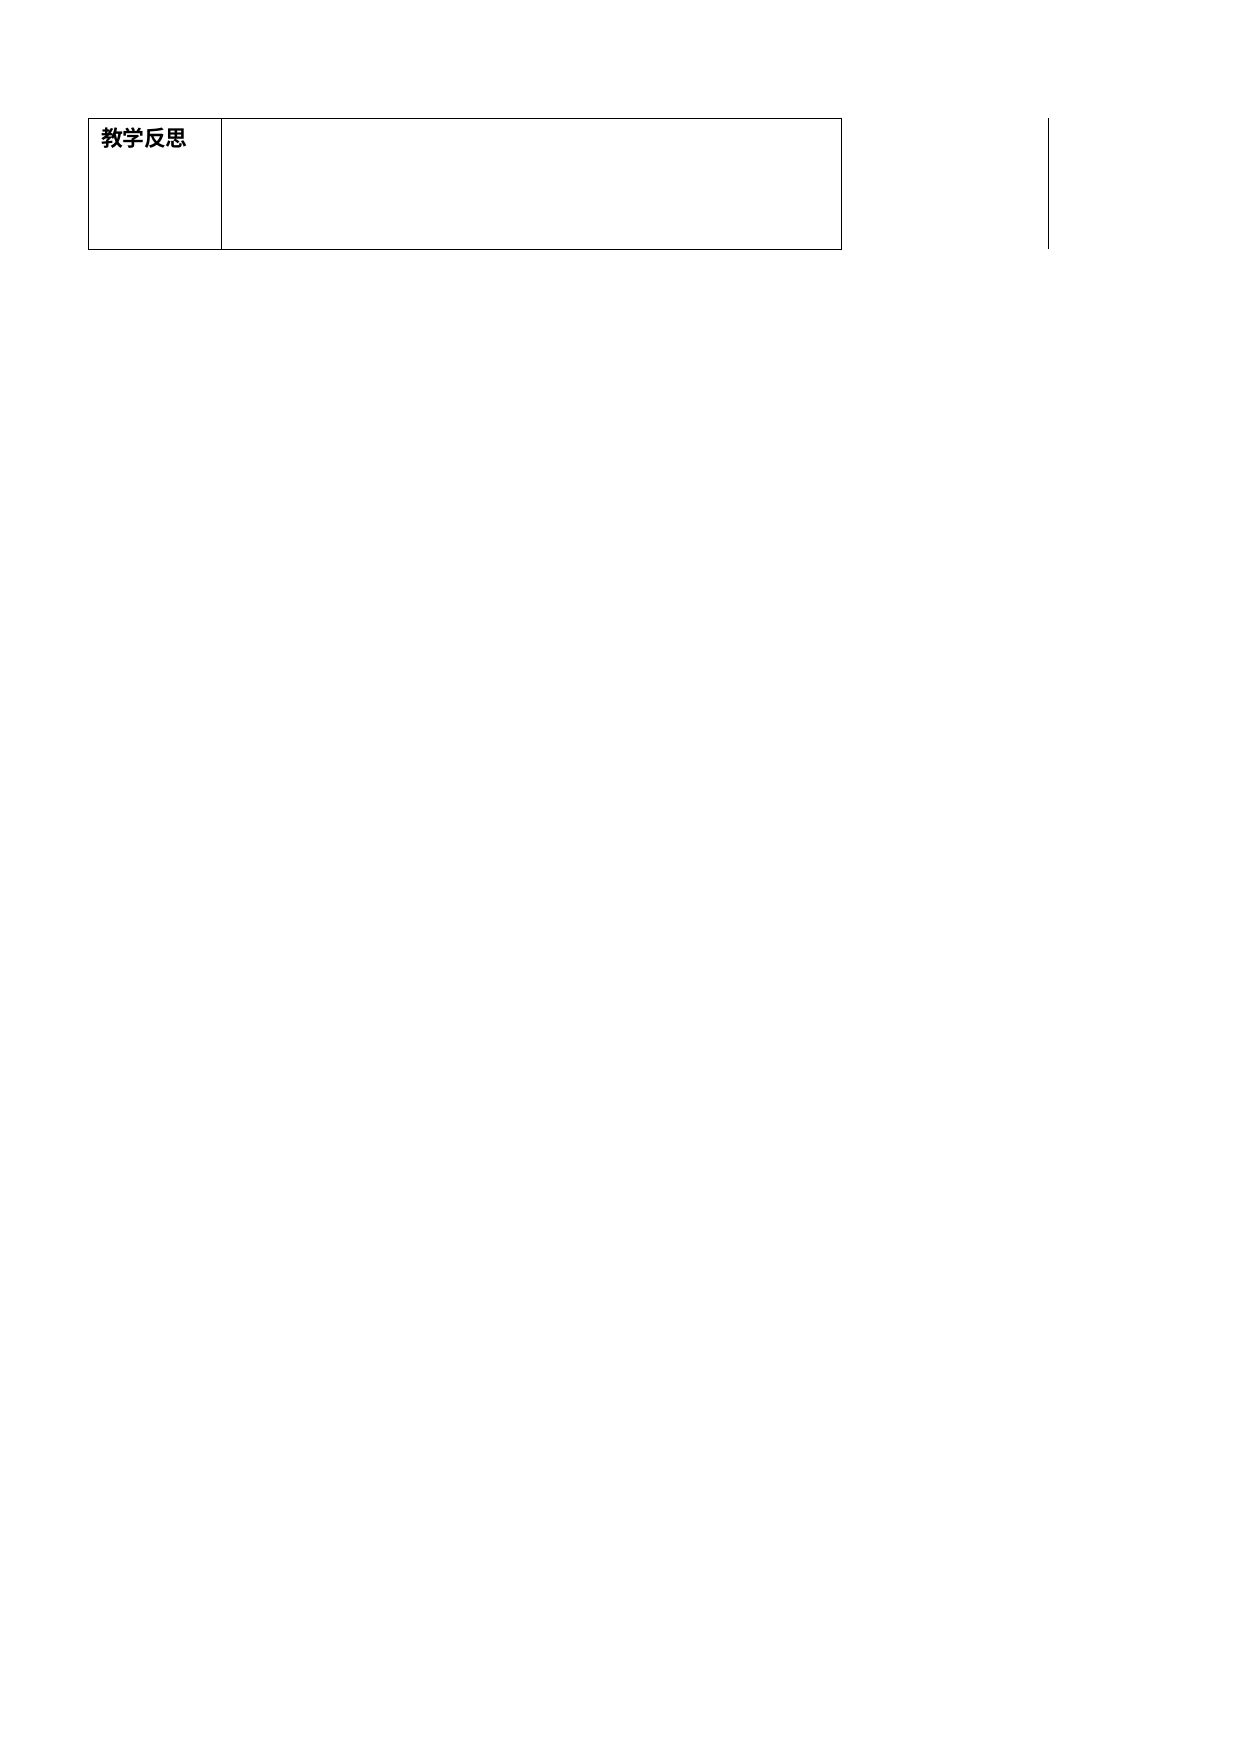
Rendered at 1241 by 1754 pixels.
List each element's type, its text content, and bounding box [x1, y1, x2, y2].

table_cell 教学反思 [89, 119, 221, 249]
table_cell [222, 119, 841, 249]
